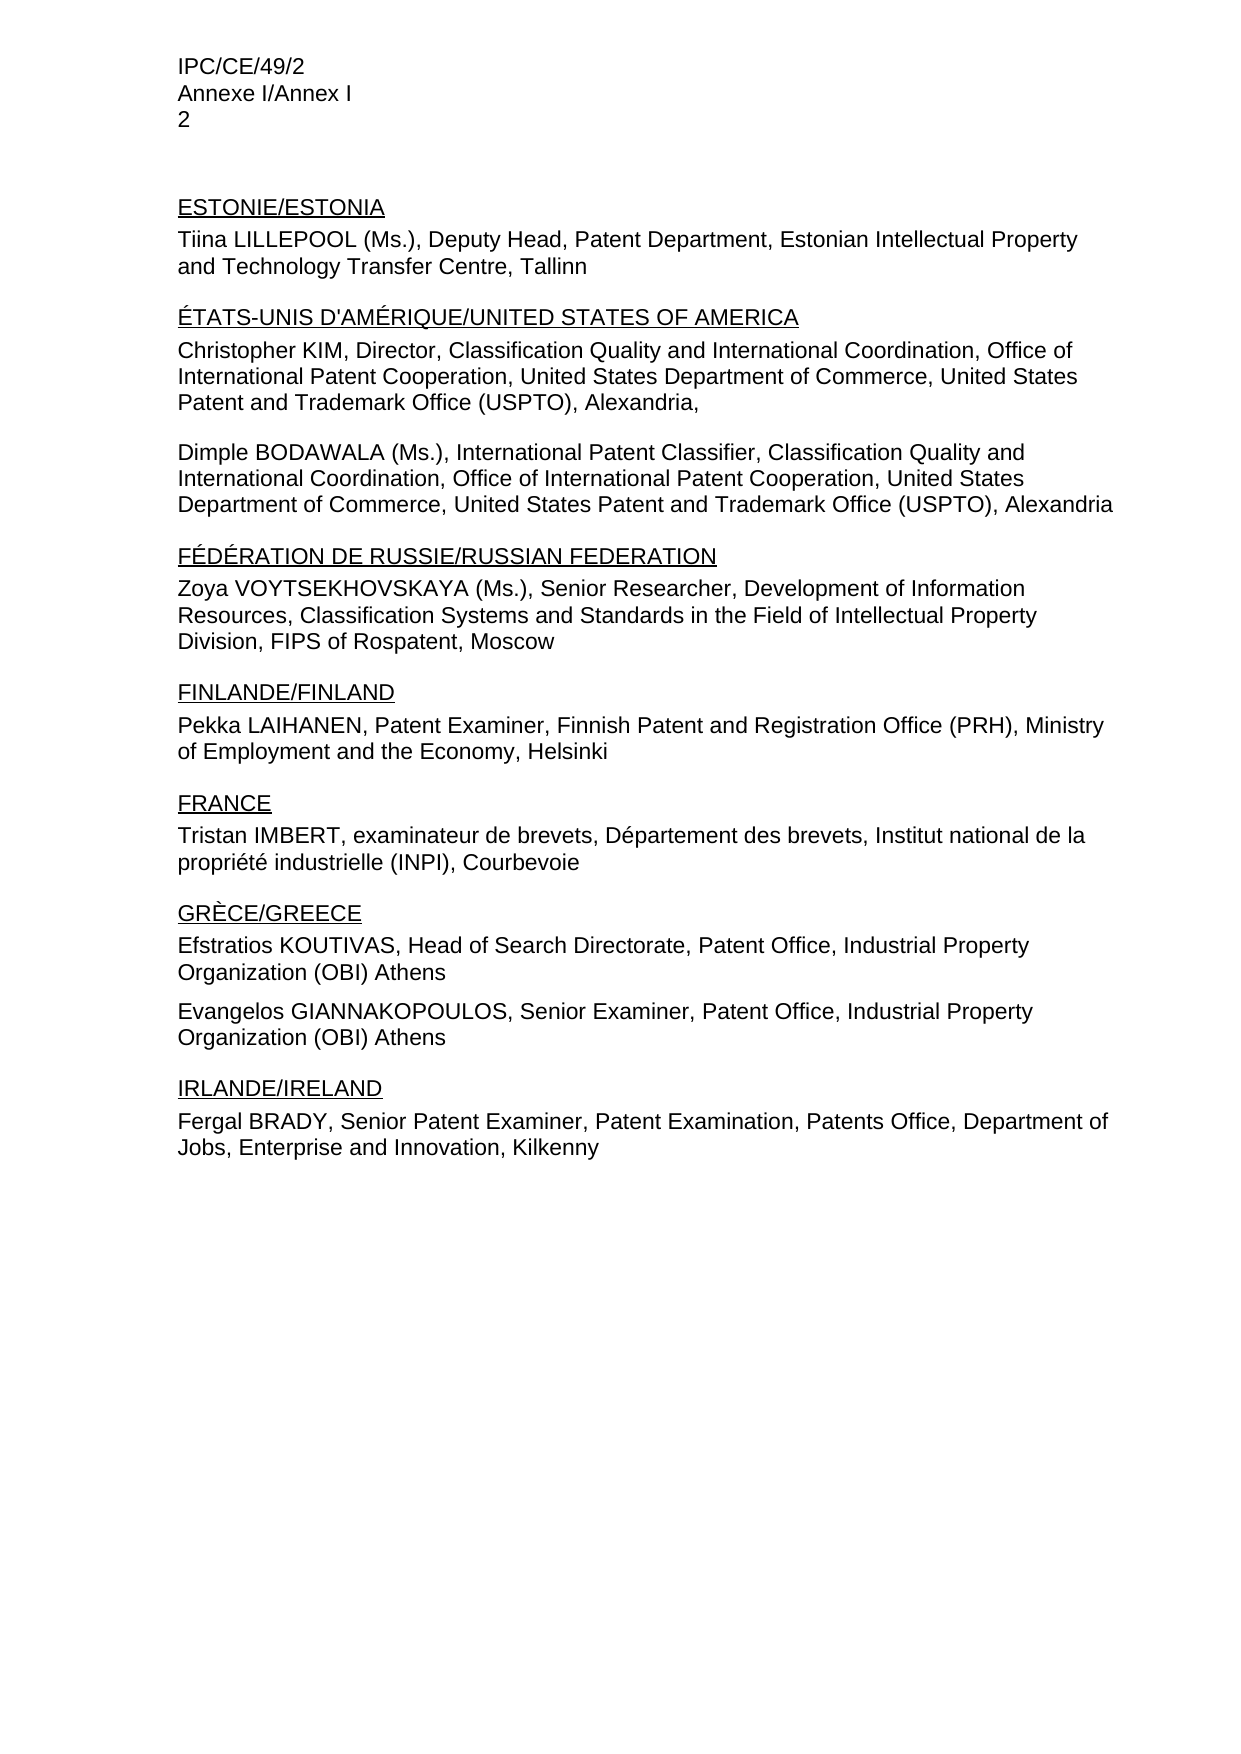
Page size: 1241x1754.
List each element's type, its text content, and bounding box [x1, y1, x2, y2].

text FÉDÉRATION DE RUSSIE/RUSSIAN FEDERATION [177, 543, 1122, 569]
text Evangelos GIANNAKOPOULOS, Senior Examiner, Patent Office, Industrial Property Organization (OBI) Athens [177, 998, 1122, 1050]
text ÉTATS-UNIS D'AMÉRIQUE/UNITED STATES OF AMERICA [177, 304, 1122, 330]
text Pekka LAIHANEN, Patent Examiner, Finnish Patent and Registration Office (PRH), Ministry of Employment and the Economy, Helsinki [177, 712, 1122, 764]
text GRÈCE/GREECE [177, 900, 1122, 926]
text ESTONIE/ESTONIA [177, 194, 1122, 220]
text Tiina LILLEPOOL (Ms.), Deputy Head, Patent Department, Estonian Intellectual Property and Technology Transfer Centre, Tallinn [177, 226, 1122, 279]
text Christopher KIM, Director, Classification Quality and International Coordination, Office of International Patent Cooperation, United States Department of Commerce, United States Patent and Trademark Office (USPTO), Alexandria, [177, 337, 1122, 416]
text FINLANDE/FINLAND [177, 679, 1122, 706]
text FRANCE [177, 789, 1122, 816]
text Dimple BODAWALA (Ms.), International Patent Classifier, Classification Quality and International Coordination, Office of International Patent Cooperation, United States Department of Commerce, United States Patent and Trademark Office (USPTO), Alexandria [177, 438, 1122, 518]
text Efstratios KOUTIVAS, Head of Search Directorate, Patent Office, Industrial Property Organization (OBI) Athens [177, 932, 1122, 985]
text Tristan IMBERT, examinateur de brevets, Département des brevets, Institut national de la propriété industrielle (INPI), Courbevoie [177, 822, 1122, 875]
text IRLANDE/IRELAND [177, 1075, 1122, 1102]
text Zoya VOYTSEKHOVSKAYA (Ms.), Senior Researcher, Development of Information Resources, Classification Systems and Standards in the Field of Intellectual Property Division, FIPS of Rospatent, Moscow [177, 575, 1122, 654]
text Fergal BRADY, Senior Patent Examiner, Patent Examination, Patents Office, Department of Jobs, Enterprise and Innovation, Kilkenny [177, 1108, 1122, 1161]
